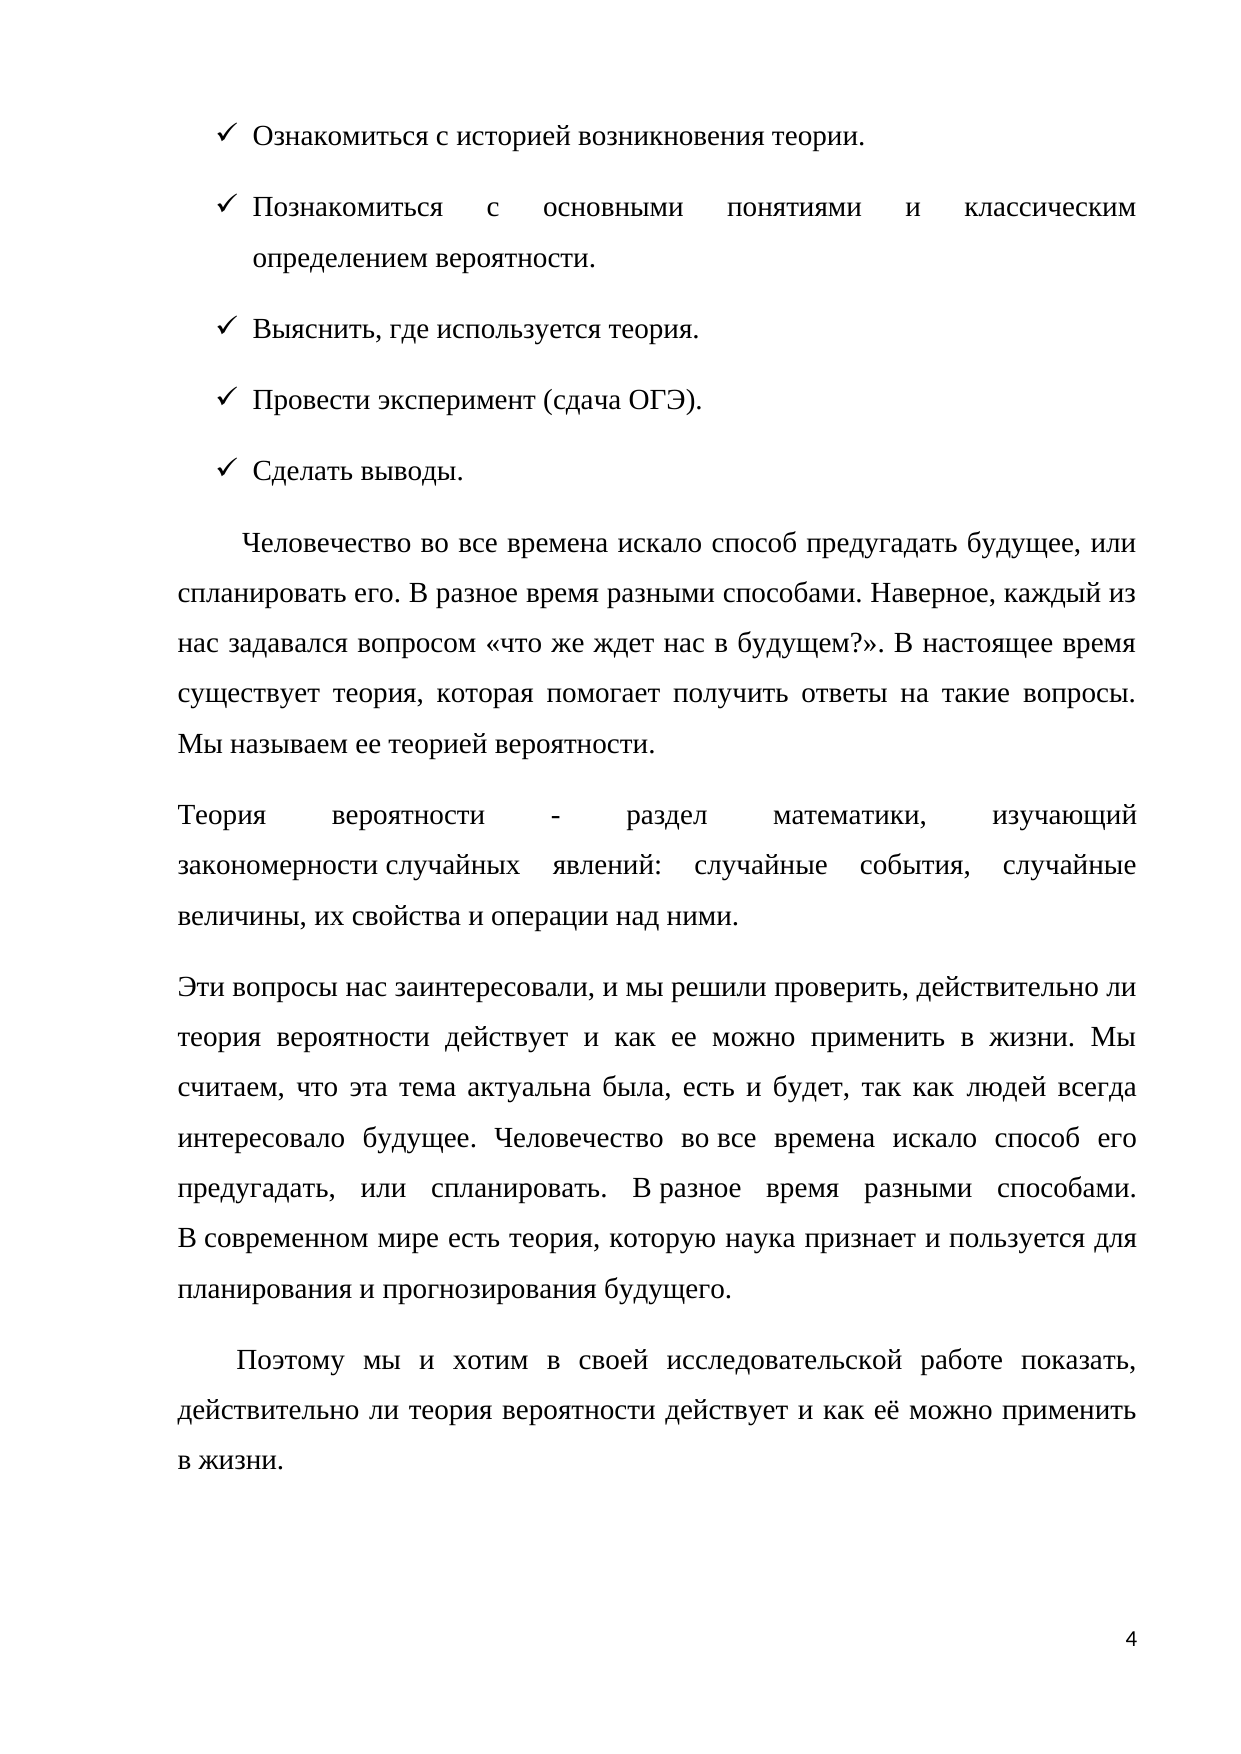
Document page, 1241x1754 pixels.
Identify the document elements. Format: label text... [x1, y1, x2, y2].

list Ознакомиться с историей возникновения теории. [215, 118, 1137, 152]
list Выяснить, где используется теория. [215, 311, 1137, 344]
list Познакомиться с основными понятиями и классическим определением вероятности. [215, 189, 1137, 273]
list Сделать выводы. [215, 453, 1137, 487]
text Человечество во все времена искало способ предугадать будущее, или спланировать его. В разное время разными способами. Наверное, каждый из нас задавался вопросом «что же ждет нас в будущем?». В настоящее время существует теория, которая помогает получить ответы на такие вопросы. Мы называем ее теорией вероятности. [177, 525, 1137, 759]
text Эти вопросы нас заинтересовали, и мы решили проверить, действительно ли теория вероятности действует и как ее можно применить в жизни. Мы считаем, что эта тема актуальна была, есть и будет, так как людей всегда интересовало будущее. Человечество во все времена искало способ его предугадать, или спланировать. В разное время разными способами. В современном мире есть теория, которую наука признает и пользуется для планирования и прогнозирования будущего. [177, 969, 1137, 1304]
text Поэтому мы и хотим в своей исследовательской работе показать, действительно ли теория вероятности действует и как её можно применить в жизни. [177, 1342, 1137, 1476]
text Теория вероятности - раздел математики, изучающий закономерности случайных явлений: случайные события, случайные величины, их свойства и операции над ними. [177, 797, 1137, 931]
list Провести эксперимент (сдача ОГЭ). [215, 382, 1137, 416]
